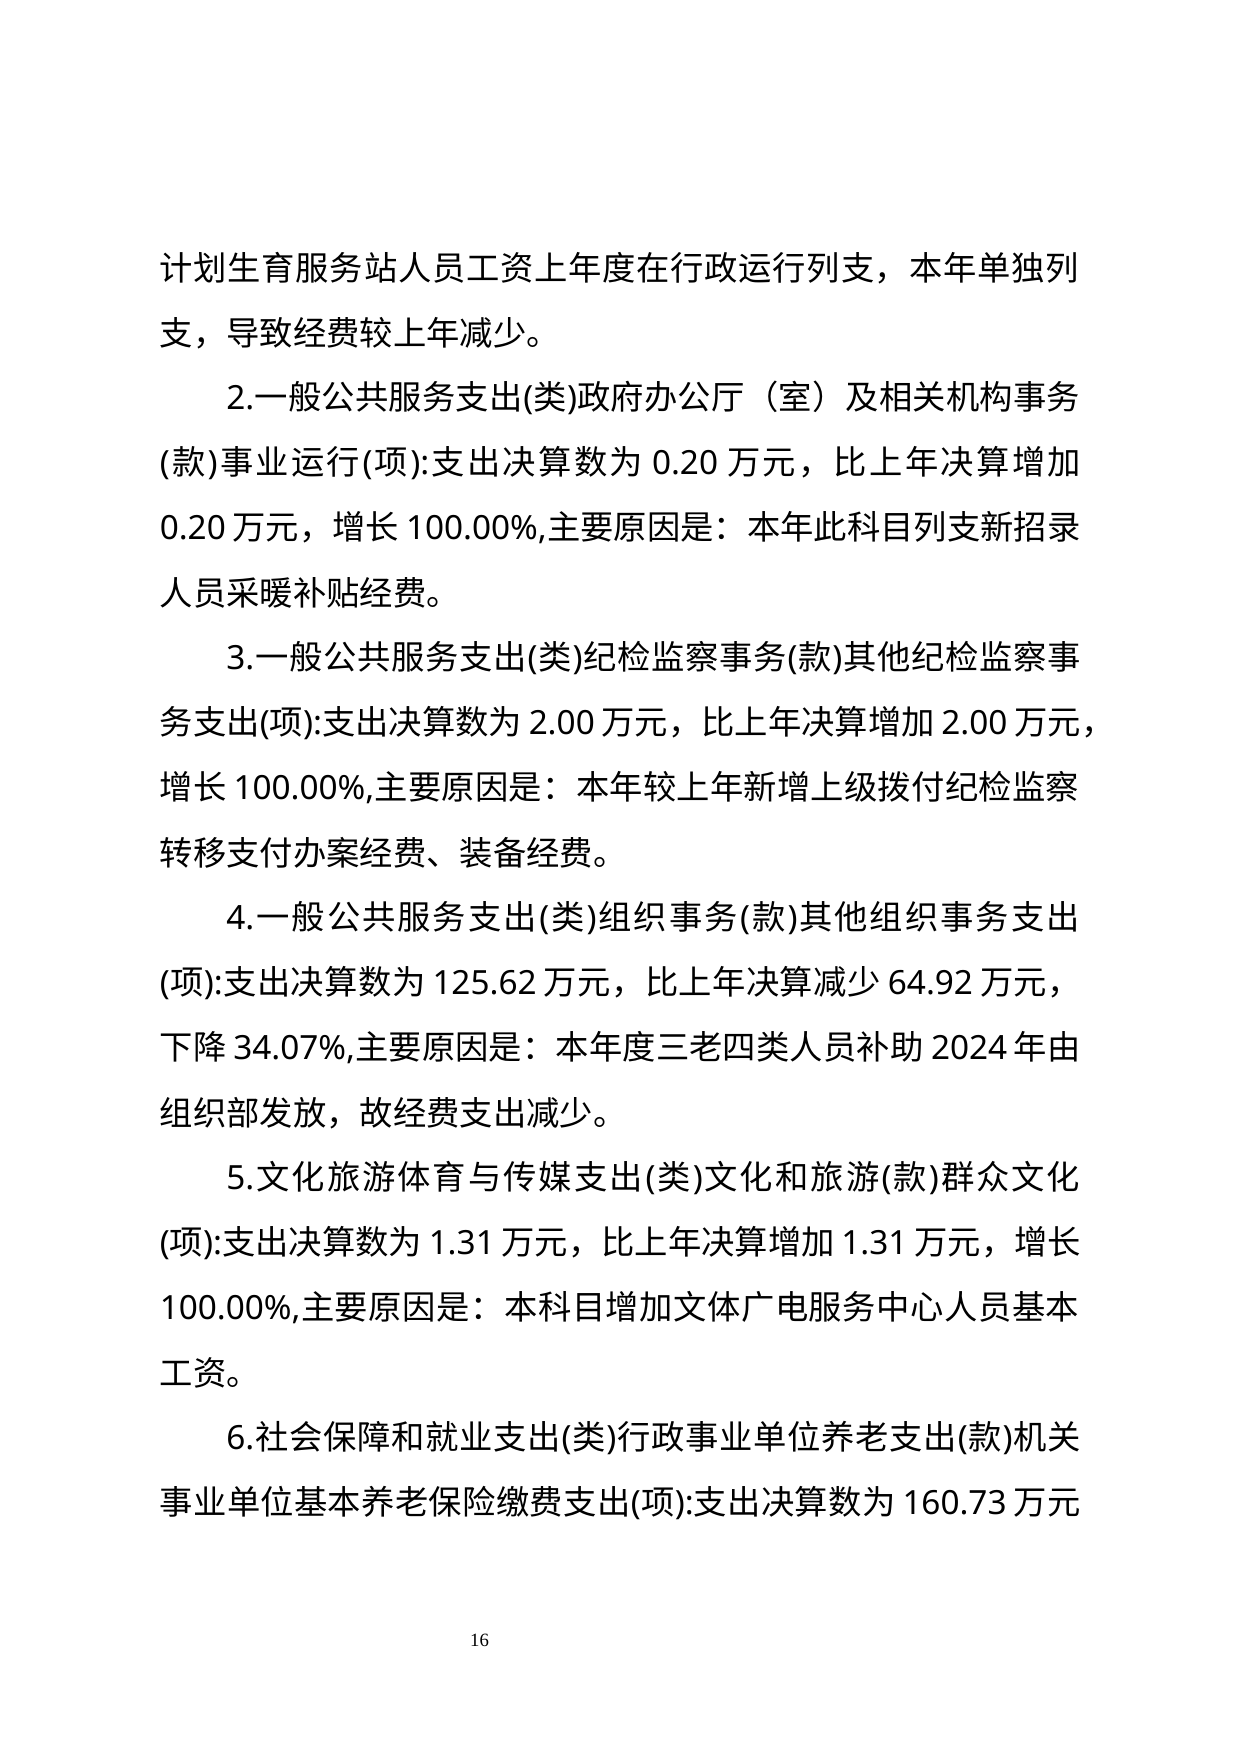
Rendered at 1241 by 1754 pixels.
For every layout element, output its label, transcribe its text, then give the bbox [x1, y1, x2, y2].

text 2.一般公共服务支出(类)政府办公厅（室）及相关机构事务(款)事业运行(项):支出决算数为0.20万元，比上年决算增加0.20万元，增长100.00%,主要原因是：本年此科目列支新招录人员采暖补贴经费。 [159, 363, 1081, 623]
text 5.文化旅游体育与传媒支出(类)文化和旅游(款)群众文化(项):支出决算数为1.31万元，比上年决算增加1.31万元，增长100.00%,主要原因是：本科目增加文体广电服务中心人员基本工资。 [159, 1143, 1081, 1403]
text 4.一般公共服务支出(类)组织事务(款)其他组织事务支出(项):支出决算数为125.62万元，比上年决算减少64.92万元，下降34.07%,主要原因是：本年度三老四类人员补助2024年由组织部发放，故经费支出减少。 [159, 883, 1081, 1143]
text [159, 1403, 1081, 1533]
text 3.一般公共服务支出(类)纪检监察事务(款)其他纪检监察事务支出(项):支出决算数为2.00万元，比上年决算增加2.00万元，增长100.00%,主要原因是：本年较上年新增上级拨付纪检监察转移支付办案经费、装备经费。 [159, 623, 1081, 883]
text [159, 233, 1081, 363]
